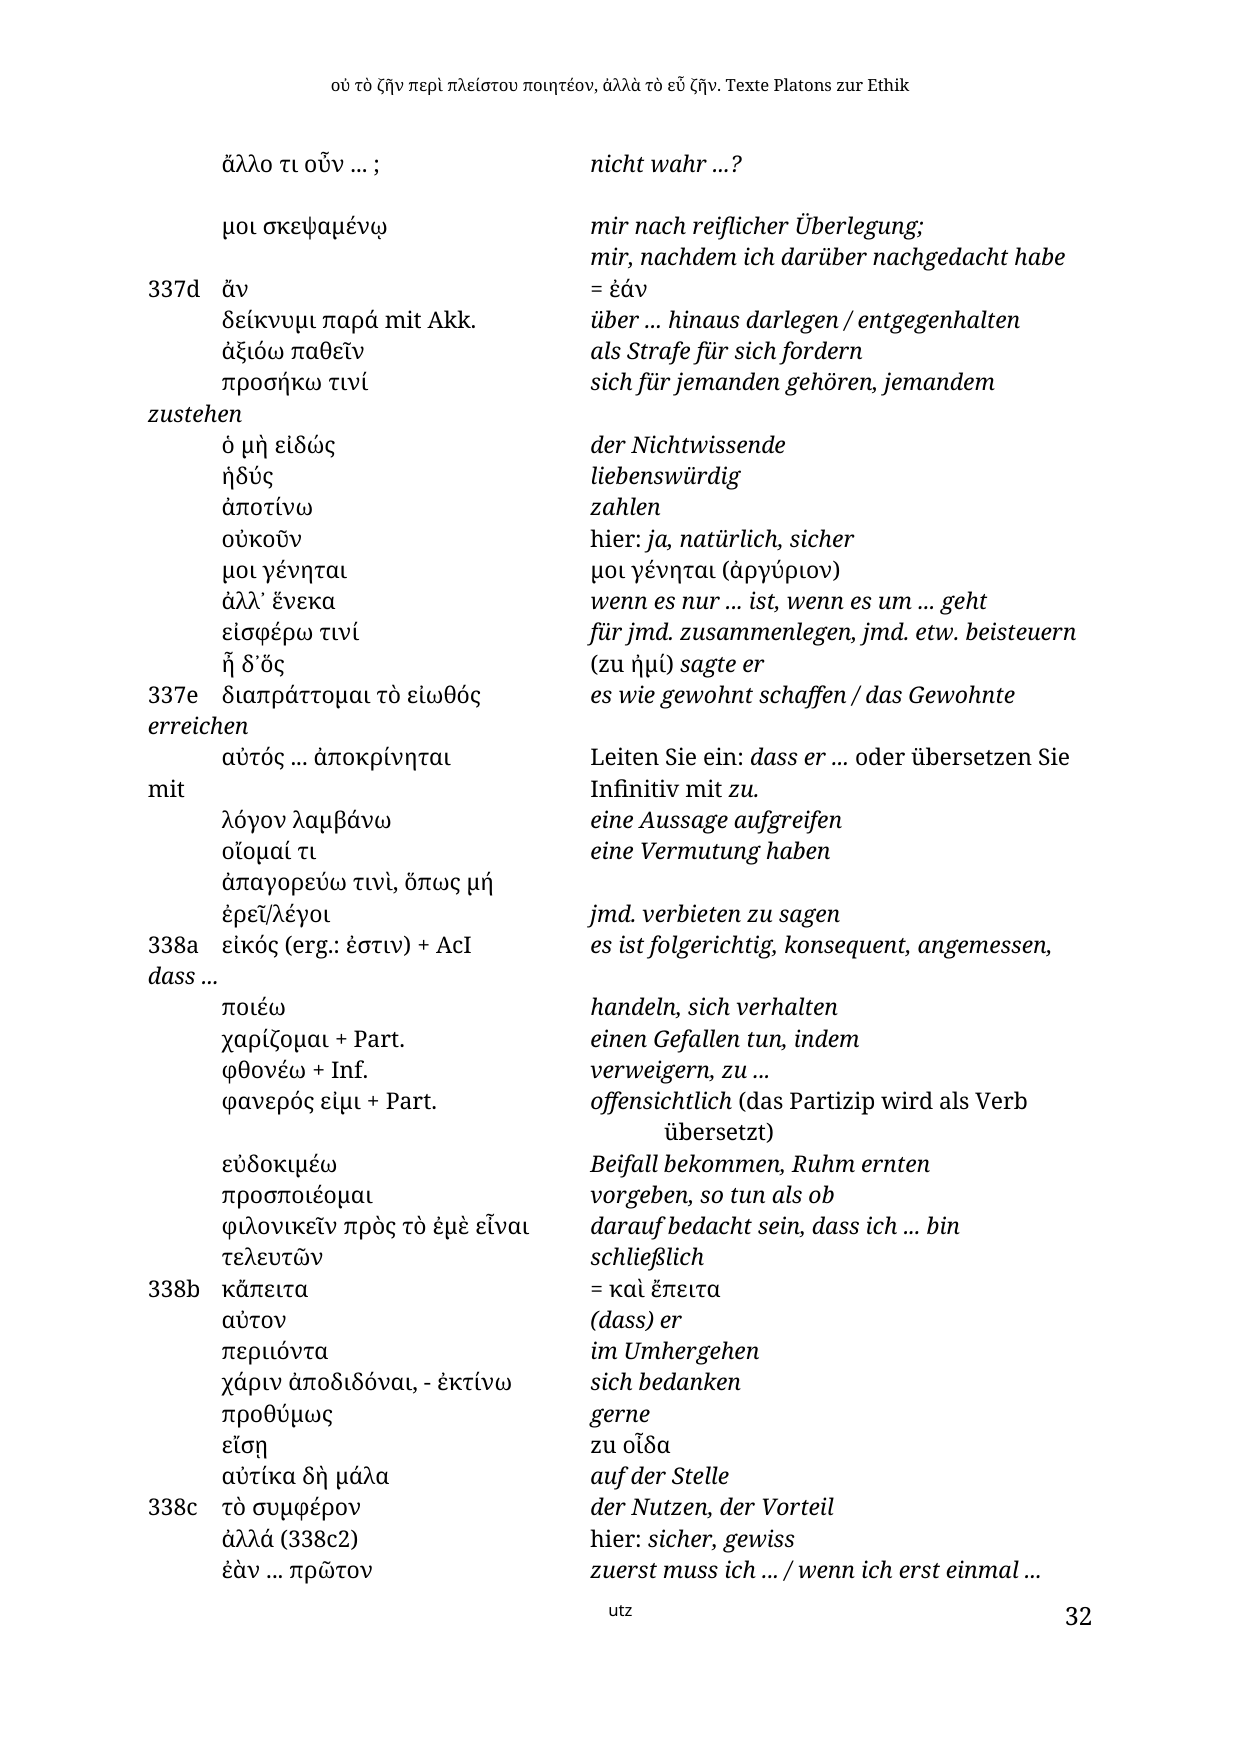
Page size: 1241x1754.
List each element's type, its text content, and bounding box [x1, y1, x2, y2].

text αὐτίκα δὴ μάλα auf der Stelle [148, 1460, 1093, 1491]
text ἦ δ᾿ὅς (zu ἠμί) sagte er [148, 648, 1093, 679]
text φιλονικεῖν πρὸς τὸ ἐμὲ εἶναι darauf bedacht sein, dass ich ... bin [148, 1210, 1093, 1241]
text mir, nachdem ich darüber nachgedacht habe [148, 241, 1093, 273]
text εἰσφέρω τινί für jmd. zusammenlegen, jmd. etw. beisteuern [148, 616, 1093, 648]
text ἀποτίνω zahlen [148, 491, 1093, 523]
text 338b κἄπειτα = καὶ ἔπειτα [148, 1273, 1093, 1304]
text ἀλλά (338c2) hier: sicher, gewiss [148, 1523, 1093, 1554]
text ἄλλο τι οὖν ... ; nicht wahr ...? [148, 148, 1093, 179]
text οἴομαί τι eine Vermutung haben [148, 835, 1093, 866]
text αὐτός ... ἀποκρίνηται Leiten Sie ein: dass er ... oder übersetzen Sie mit Infinitiv mit zu. [148, 741, 1093, 804]
text ποιέω handeln, sich verhalten [148, 991, 1093, 1023]
text ἀπαγορεύω τινὶ, ὅπως μή [148, 866, 1093, 898]
text ὁ μὴ εἰδώς der Nichtwissende [148, 429, 1093, 460]
text χάριν ἀποδιδόναι, - ἐκτίνω sich bedanken [148, 1366, 1093, 1398]
text 338c τὸ συμφέρον der Nutzen, der Vorteil [148, 1491, 1093, 1523]
text ἀλλ᾿ ἕνεκα wenn es nur ... ist, wenn es um ... geht [148, 585, 1093, 616]
text εἴσῃ zu οἶδα [148, 1429, 1093, 1460]
text μοι γένηται μοι γένηται (ἀργύριον) [148, 554, 1093, 585]
text μοι σκεψαμένῳ mir nach reiflicher Überlegung; [148, 210, 1093, 241]
text περιιόντα im Umhergehen [148, 1335, 1093, 1366]
text ἡδύς liebenswürdig [148, 460, 1093, 491]
text φανερός εἰμι + Part. offensichtlich (das Partizip wird als Verb übersetzt) [148, 1085, 1093, 1148]
text προσήκω τινί sich für jemanden gehören, jemandem zustehen [148, 366, 1093, 429]
text 338a εἰκός (erg.: ἐστιν) + AcI es ist folgerichtig, konsequent, angemessen, dass ... [148, 929, 1093, 991]
text αὐτον (dass) er [148, 1304, 1093, 1335]
text 337e διαπράττομαι τὸ εἰωθός es wie gewohnt schaffen / das Gewohnte erreichen [148, 679, 1093, 741]
text ἐρεῖ/λέγοι jmd. verbieten zu sagen [148, 898, 1093, 929]
text προσποιέομαι vorgeben, so tun als ob [148, 1179, 1093, 1210]
text τελευτῶν schließlich [148, 1241, 1093, 1273]
text εὐδοκιμέω Beifall bekommen, Ruhm ernten [148, 1148, 1093, 1179]
text ἐὰν ... πρῶτον zuerst muss ich ... / wenn ich erst einmal ... [148, 1554, 1093, 1585]
text δείκνυμι παρά mit Akk. über ... hinaus darlegen / entgegenhalten [148, 304, 1093, 335]
text προθύμως gerne [148, 1398, 1093, 1429]
text οὐκοῦν hier: ja, natürlich, sicher [148, 523, 1093, 554]
text 337d ἄν = ἐάν [148, 273, 1093, 304]
text φθονέω + Inf. verweigern, zu ... [148, 1054, 1093, 1085]
text ἀξιόω παθεῖν als Strafe für sich fordern [148, 335, 1093, 366]
text χαρίζομαι + Part. einen Gefallen tun, indem [148, 1023, 1093, 1054]
text λόγον λαμβάνω eine Aussage aufgreifen [148, 804, 1093, 835]
